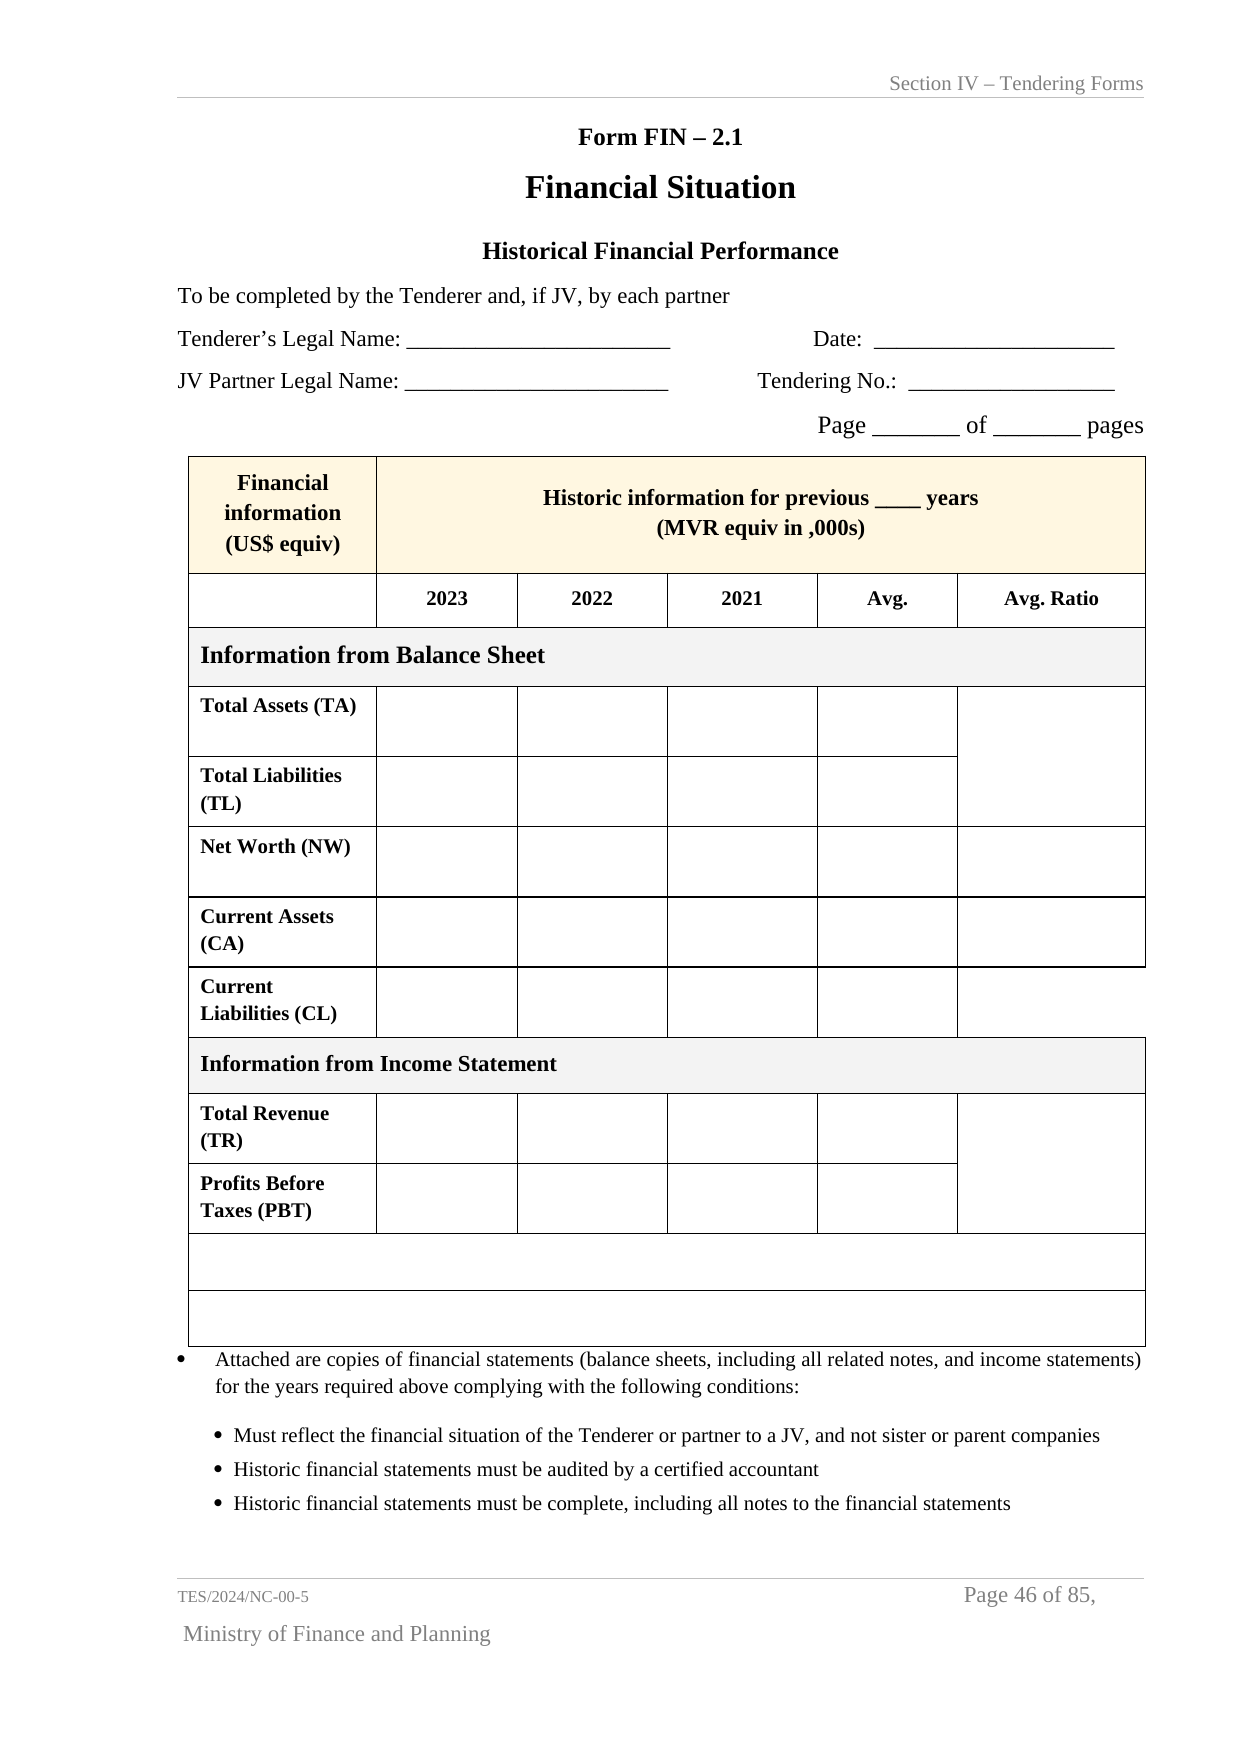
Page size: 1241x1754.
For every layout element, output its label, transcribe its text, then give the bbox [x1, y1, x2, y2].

table_cell [518, 968, 667, 1037]
table_cell [377, 827, 517, 896]
table_cell [958, 1094, 1145, 1233]
list Must reflect the financial situation of the Tenderer or partner to a JV, and not sister or parent companies [214, 1423, 1144, 1447]
table_cell Total Liabilities (TL) [189, 757, 376, 826]
table_cell [668, 827, 817, 896]
table_cell [377, 898, 517, 966]
table_cell Information from Income Statement [189, 1038, 1145, 1093]
table_cell 2022 [518, 574, 667, 627]
table_cell [377, 1094, 517, 1163]
table_cell [958, 687, 1145, 826]
table_cell [818, 1164, 957, 1233]
table_cell [668, 898, 817, 966]
table_cell [818, 757, 957, 826]
list Historic financial statements must be complete, including all notes to the financial statements [214, 1491, 1144, 1514]
table_cell [818, 687, 957, 756]
table_cell [518, 827, 667, 896]
table_cell [518, 898, 667, 966]
table_cell Current Liabilities (CL) [189, 968, 376, 1037]
table_cell Current Assets (CA) [189, 898, 376, 966]
text Financial Situation [177, 167, 1144, 206]
list Historic financial statements must be audited by a certified accountant [214, 1457, 1144, 1481]
table_cell Profits Before Taxes (PBT) [189, 1164, 376, 1233]
table_cell [518, 687, 667, 756]
table_header Financial information (US$ equiv) [189, 457, 376, 573]
table_cell Avg. [818, 574, 957, 627]
text Page _______ of _______ pages [177, 410, 1144, 439]
table_cell Total Assets (TA) [189, 687, 376, 756]
table_cell 2021 [668, 574, 817, 627]
table_cell [818, 1094, 957, 1163]
table_cell Information from Balance Sheet [189, 628, 1145, 686]
table_cell [518, 757, 667, 826]
table_cell [958, 827, 1145, 896]
text To be completed by the Tenderer and, if JV, by each partner [177, 282, 1144, 308]
table_cell [518, 1164, 667, 1233]
table_cell Net Worth (NW) [189, 827, 376, 896]
table_cell Avg. Ratio [958, 574, 1145, 627]
table_cell [518, 1094, 667, 1163]
table_cell [668, 968, 817, 1037]
table_cell [189, 1291, 1145, 1346]
table_cell [668, 1094, 817, 1163]
table_cell [958, 898, 1145, 966]
table_cell 2023 [377, 574, 517, 627]
table_cell Total Revenue (TR) [189, 1094, 376, 1163]
table_cell [377, 1164, 517, 1233]
table_cell [668, 687, 817, 756]
text Form FIN – 2.1 [177, 122, 1144, 151]
table_cell [377, 687, 517, 756]
text JV Partner Legal Name: _______________________ Tendering No.: __________________ [177, 367, 1144, 394]
text Tenderer’s Legal Name: _______________________ Date: _____________________ [177, 325, 1144, 351]
table_cell [818, 827, 957, 896]
table_cell [818, 968, 957, 1037]
table_cell [189, 1234, 1145, 1289]
text Historical Financial Performance [177, 236, 1144, 265]
table_cell [818, 898, 957, 966]
table_cell [668, 1164, 817, 1233]
table_cell [377, 968, 517, 1037]
text Attached are copies of financial statements (balance sheets, including all related notes, and income statements) for the years required above complying with the following conditions: [177, 1347, 1144, 1398]
table_cell [668, 757, 817, 826]
table_cell [189, 574, 376, 627]
table_header Historic information for previous ____ years (MVR equiv in ,000s) [377, 457, 1145, 573]
table_cell [377, 757, 517, 826]
